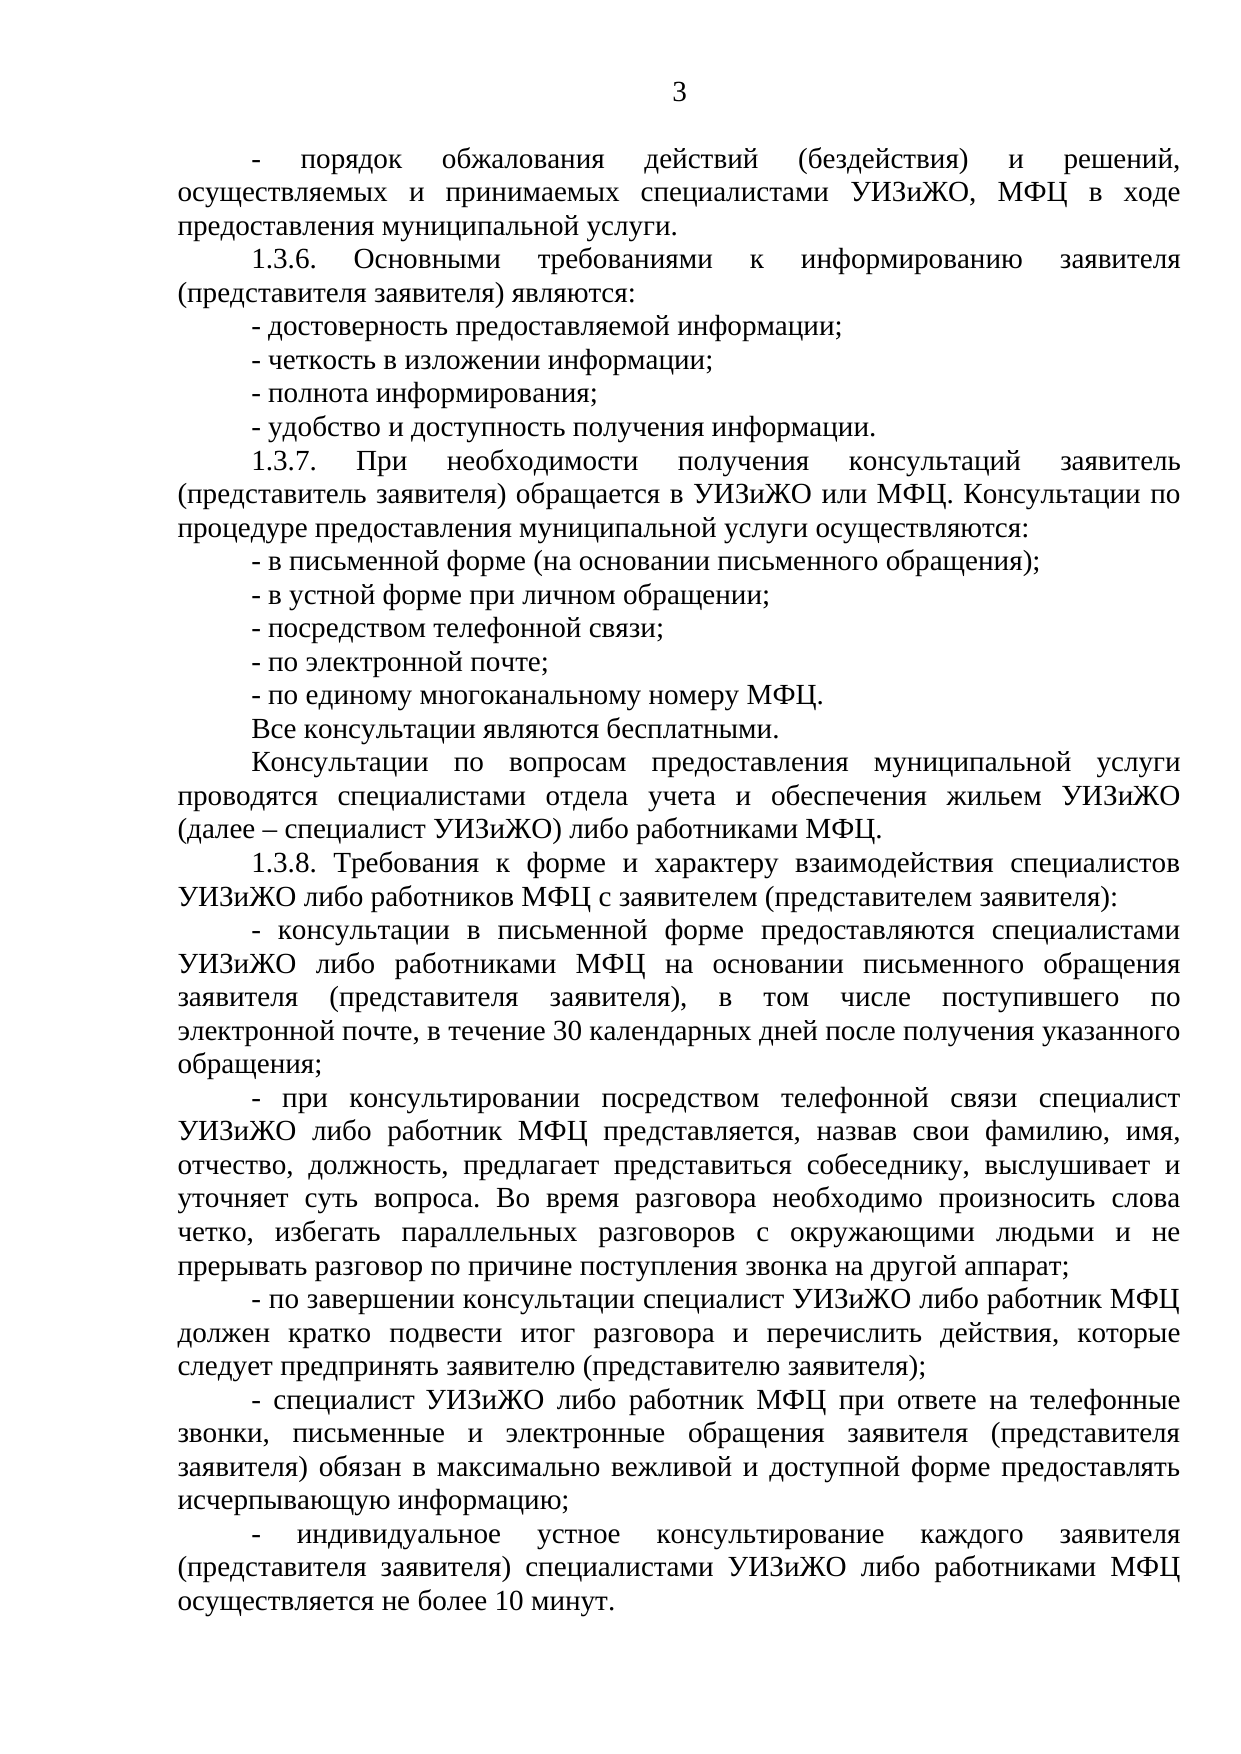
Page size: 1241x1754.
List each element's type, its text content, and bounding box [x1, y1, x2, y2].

text - по завершении консультации специалист УИЗиЖО либо работник МФЦ должен кратко подвести итог разговора и перечислить действия, которые следует предпринять заявителю (представителю заявителя); [177, 1281, 1181, 1382]
text Все консультации являются бесплатными. [177, 711, 1181, 744]
text - специалист УИЗиЖО либо работник МФЦ при ответе на телефонные звонки, письменные и электронные обращения заявителя (представителя заявителя) обязан в максимально вежливой и доступной форме предоставлять исчерпывающую информацию; [177, 1382, 1181, 1516]
text - полнота информирования; [177, 376, 1181, 409]
text - порядок обжалования действий (бездействия) и решений, осуществляемых и принимаемых специалистами УИЗиЖО, МФЦ в ходе предоставления муниципальной услуги. [177, 141, 1181, 241]
text - по единому многоканальному номеру МФЦ. [177, 677, 1181, 711]
text - в устной форме при личном обращении; [177, 577, 1181, 610]
text Консультации по вопросам предоставления муниципальной услуги проводятся специалистами отдела учета и обеспечения жильем УИЗиЖО (далее – специалист УИЗиЖО) либо работниками МФЦ. [177, 744, 1181, 845]
text 1.3.6. Основными требованиями к информированию заявителя (представителя заявителя) являются: [177, 241, 1181, 308]
text - в письменной форме (на основании письменного обращения); [177, 543, 1181, 577]
text 1.3.7. При необходимости получения консультаций заявитель (представитель заявителя) обращается в УИЗиЖО или МФЦ. Консультации по процедуре предоставления муниципальной услуги осуществляются: [177, 443, 1181, 543]
text - достоверность предоставляемой информации; [177, 308, 1181, 342]
text - четкость в изложении информации; [177, 342, 1181, 376]
text - индивидуальное устное консультирование каждого заявителя (представителя заявителя) специалистами УИЗиЖО либо работниками МФЦ осуществляется не более 10 минут. [177, 1516, 1181, 1617]
text - посредством телефонной связи; [177, 610, 1181, 644]
text - удобство и доступность получения информации. [177, 409, 1181, 443]
text - по электронной почте; [177, 644, 1181, 677]
text 1.3.8. Требования к форме и характеру взаимодействия специалистов УИЗиЖО либо работников МФЦ с заявителем (представителем заявителя): [177, 845, 1181, 912]
text - консультации в письменной форме предоставляются специалистами УИЗиЖО либо работниками МФЦ на основании письменного обращения заявителя (представителя заявителя), в том числе поступившего по электронной почте, в течение 30 календарных дней после получения указанного обращения; [177, 912, 1181, 1080]
text - при консультировании посредством телефонной связи специалист УИЗиЖО либо работник МФЦ представляется, назвав свои фамилию, имя, отчество, должность, предлагает представиться собеседнику, выслушивает и уточняет суть вопроса. Во время разговора необходимо произносить слова четко, избегать параллельных разговоров с окружающими людьми и не прерывать разговор по причине поступления звонка на другой аппарат; [177, 1080, 1181, 1281]
